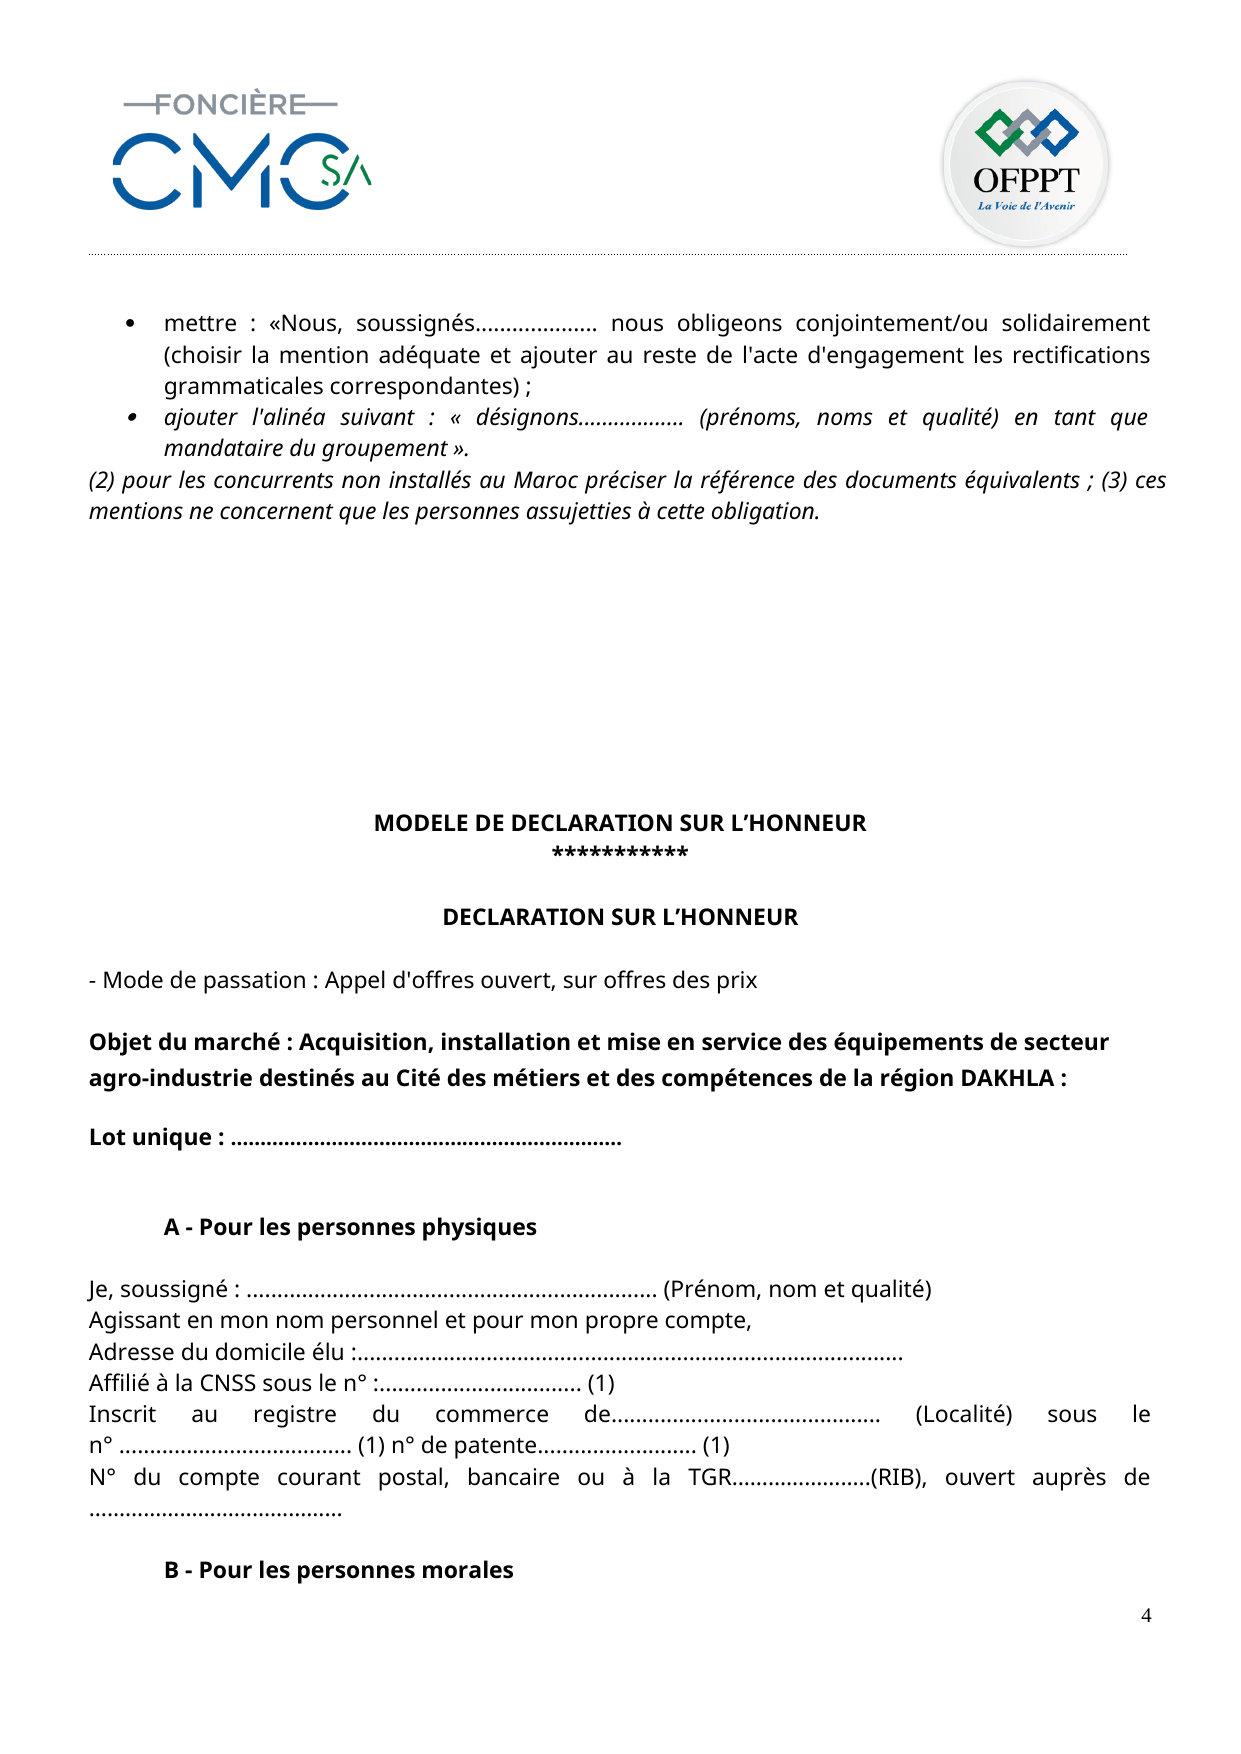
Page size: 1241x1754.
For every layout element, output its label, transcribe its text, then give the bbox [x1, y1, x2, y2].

text MODELE DE DECLARATION SUR L’HONNEUR [89, 807, 1152, 839]
list mettre : «Nous, soussignés.................... nous obligeons conjointement/ou solidairement (choisir la mention adéquate et ajouter au reste de l'acte d'engagement les rectifications grammaticales correspondantes) ; [126, 307, 1152, 401]
text N° du compte courant postal, bancaire ou à la TGR…………………..(RIB), ouvert auprès de …………………………………… [89, 1461, 1152, 1523]
text Objet du marché : Acquisition, installation et mise en service des équipements de secteur agro-industrie destinés au Cité des métiers et des compétences de la région DAKHLA : [89, 1026, 1152, 1093]
text - Mode de passation : Appel d'offres ouvert, sur offres des prix [89, 964, 1152, 995]
text Lot unique : ………………………………………………………… [89, 1121, 1152, 1152]
text Adresse du domicile élu :......................................................................................... [89, 1336, 1152, 1367]
text Inscrit au registre du commerce de............................................ (Localité) sous le n° ...................................... (1) n° de patente.......................... (1) [89, 1398, 1152, 1461]
text DECLARATION SUR L’HONNEUR [89, 901, 1152, 932]
text B - Pour les personnes morales [164, 1554, 1152, 1586]
list ajouter l'alinéa suivant : « désignons.................. (prénoms, noms et qualité) en tant que mandataire du groupement ». [126, 401, 1152, 464]
text Agissant en mon nom personnel et pour mon propre compte, [89, 1304, 1152, 1336]
text (2) pour les concurrents non installés au Maroc préciser la référence des documents équivalents ; (3) ces mentions ne concernent que les personnes assujetties à cette obligation. [89, 464, 1171, 526]
picture [935, 73, 1116, 254]
text A - Pour les personnes physiques [164, 1211, 1152, 1242]
text Je, soussigné : ................................................................... (Prénom, nom et qualité) [89, 1273, 1152, 1304]
picture [112, 88, 372, 210]
text Affilié à la CNSS sous le n° :................................. (1) [89, 1367, 1152, 1398]
text *********** [89, 839, 1152, 870]
